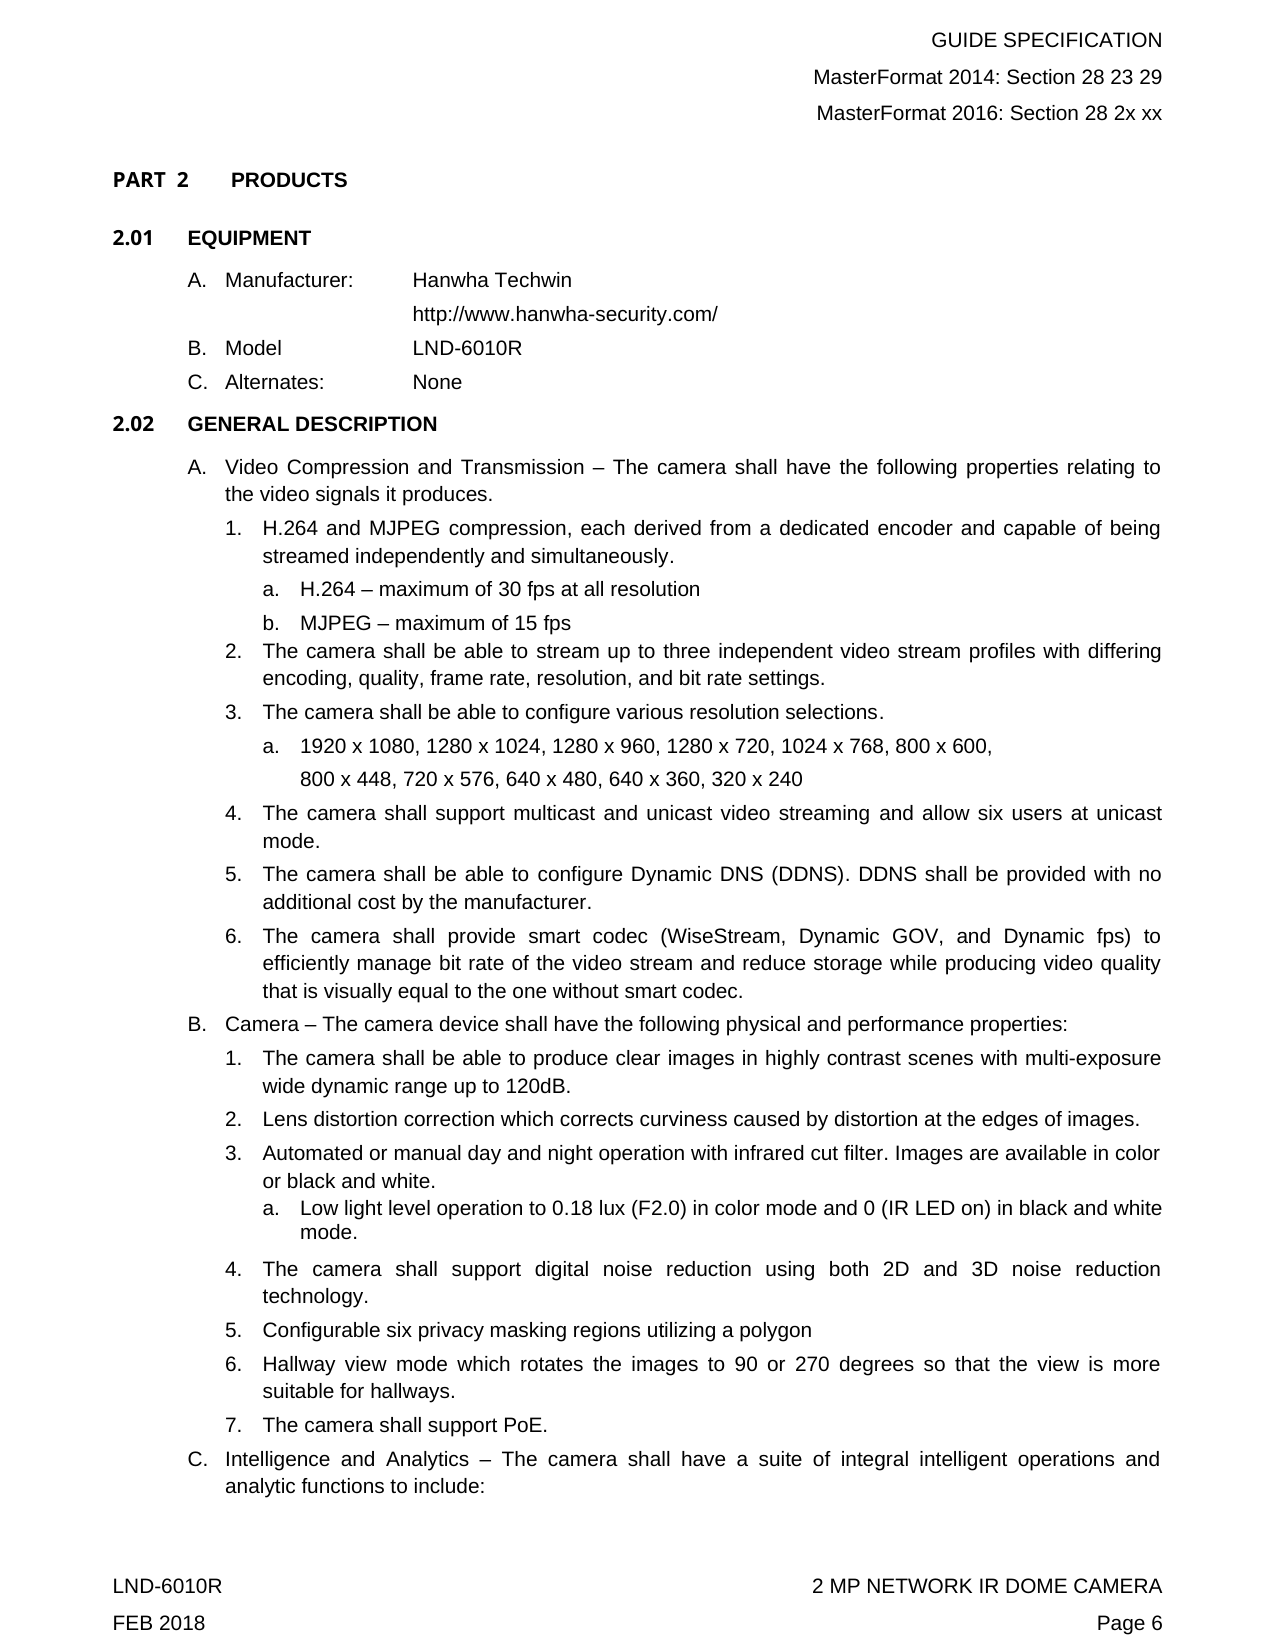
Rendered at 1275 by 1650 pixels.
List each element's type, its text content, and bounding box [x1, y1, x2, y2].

list Camera – The camera device shall have the following physical and performance properties: [187, 1012, 1162, 1036]
list The camera shall provide smart codec (WiseStream, Dynamic GOV, and Dynamic fps) to efficiently manage bit rate of the video stream and reduce storage while producing video quality that is visually equal to the one without smart codec. [225, 923, 1162, 1002]
list The camera shall be able to produce clear images in highly contrast scenes with multi-exposure wide dynamic range up to 120dB. [225, 1046, 1162, 1097]
list Model LND-6010R [187, 336, 1162, 360]
list The camera shall support digital noise reduction using both 2D and 3D noise reduction technology. [225, 1256, 1162, 1308]
list H.264 – maximum of 30 fps at all resolution [262, 577, 1162, 601]
list GENERAL DESCRIPTION [112, 409, 1162, 438]
list The camera shall be able to configure various resolution selections. [225, 700, 1162, 724]
list The camera shall support PoE. [225, 1413, 1162, 1437]
list The camera shall be able to stream up to three independent video stream profiles with differing encoding, quality, frame rate, resolution, and bit rate settings. [225, 638, 1162, 690]
text 800 x 448, 720 x 576, 640 x 480, 640 x 360, 320 x 240 [300, 767, 1162, 791]
list Lens distortion correction which corrects curviness caused by distortion at the edges of images. [225, 1107, 1162, 1131]
list The camera shall be able to configure Dynamic DNS (DDNS). DDNS shall be provided with no additional cost by the manufacturer. [225, 862, 1162, 914]
list 1920 x 1080, 1280 x 1024, 1280 x 960, 1280 x 720, 1024 x 768, 800 x 600, [262, 733, 1162, 757]
list Video Compression and Transmission – The camera shall have the following properties relating to the video signals it produces. [187, 455, 1162, 506]
list Low light level operation to 0.18 lux (F2.0) in color mode and 0 (IR LED on) in black and white mode. [262, 1196, 1162, 1244]
list Automated or manual day and night operation with infrared cut filter. Images are available in color or black and white. [225, 1141, 1162, 1192]
list Configurable six privacy masking regions utilizing a polygon [225, 1318, 1162, 1342]
text http://www.hanwha-security.com/ [412, 302, 1162, 326]
list Hallway view mode which rotates the images to 90 or 270 degrees so that the view is more suitable for hallways. [225, 1351, 1162, 1403]
list MJPEG – maximum of 15 fps [262, 611, 1162, 635]
list The camera shall support multicast and unicast video streaming and allow six users at unicast mode. [225, 801, 1162, 852]
list EQUIPMENT [112, 223, 1162, 252]
list Alternates: None [187, 369, 1162, 393]
list PRODUCTS [112, 166, 1162, 194]
list Intelligence and Analytics – The camera shall have a suite of integral intelligent operations and analytic functions to include: [187, 1446, 1162, 1498]
list H.264 and MJPEG compression, each derived from a dedicated encoder and capable of being streamed independently and simultaneously. [225, 516, 1162, 567]
list Manufacturer: Hanwha Techwin [187, 268, 1162, 292]
